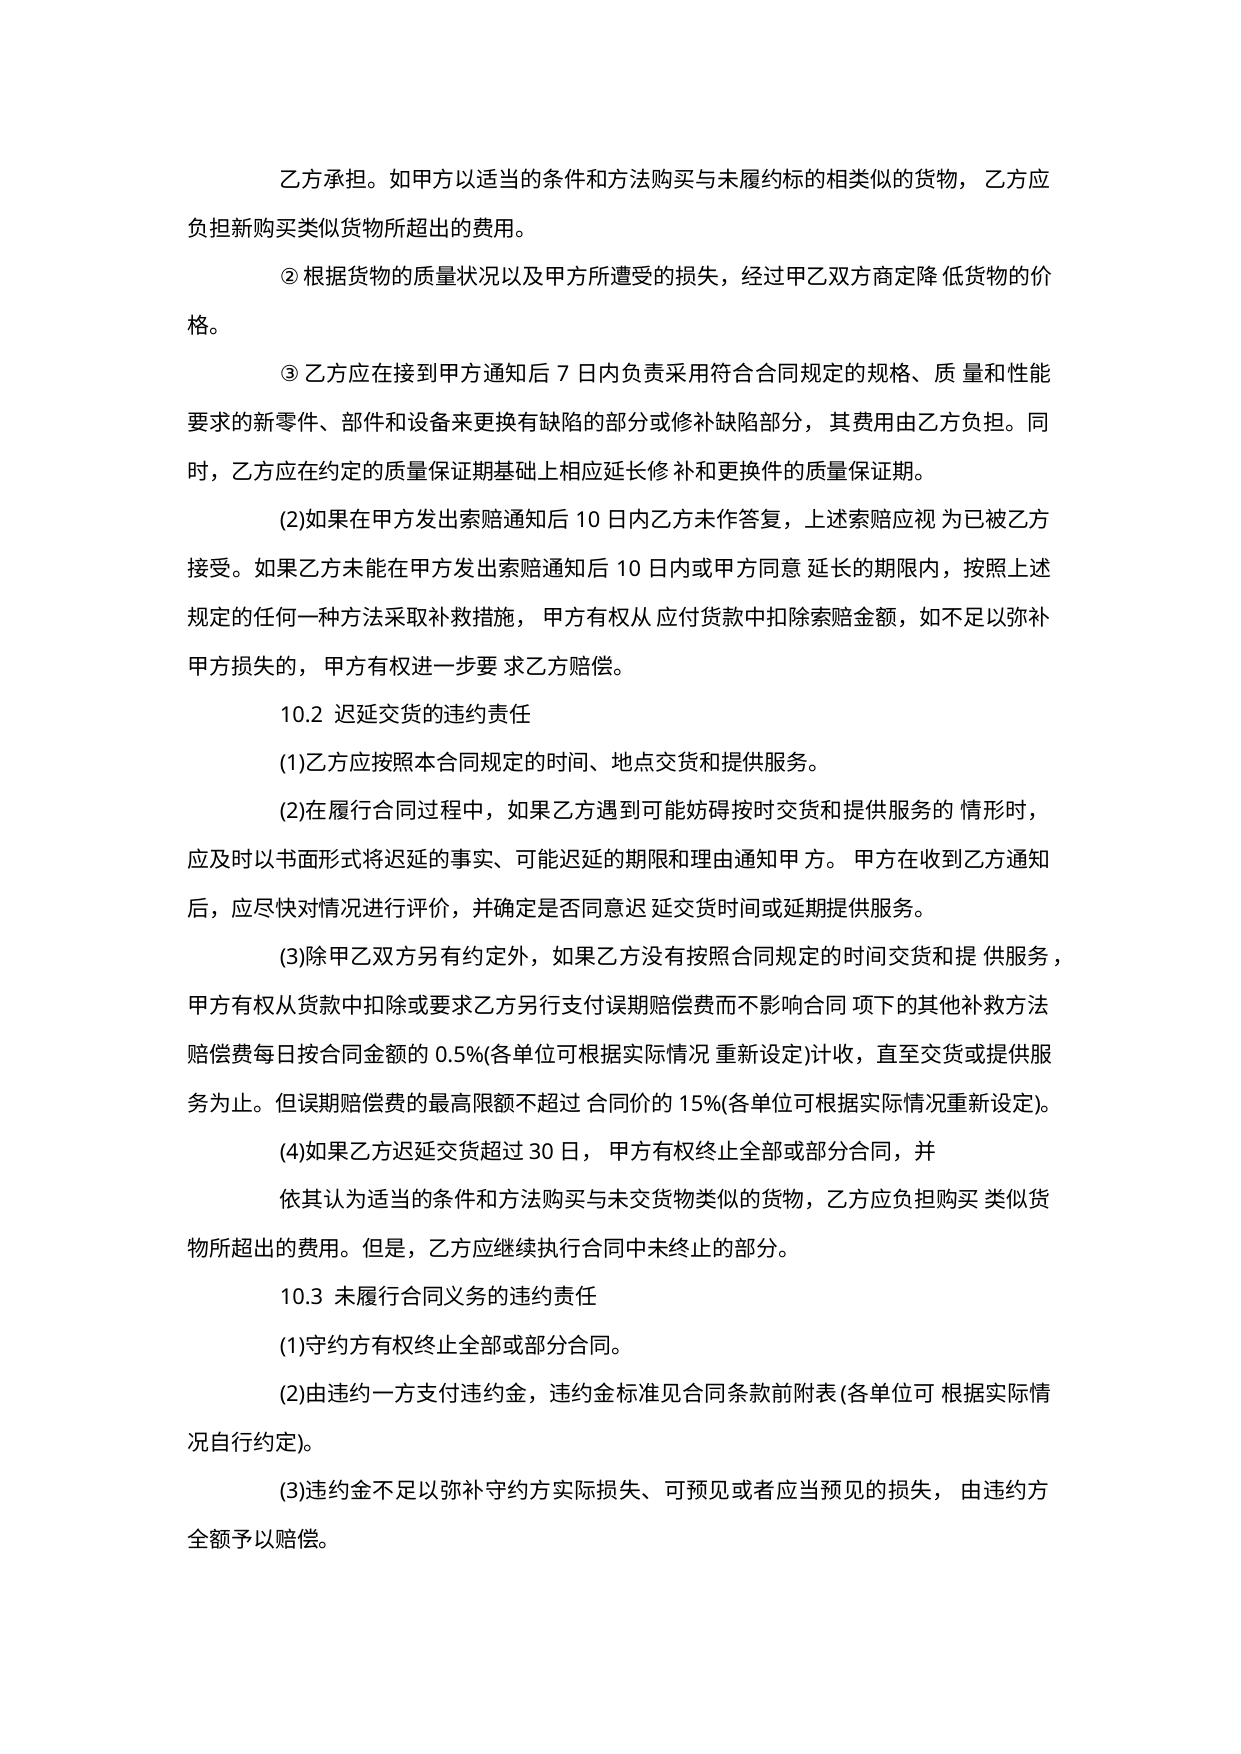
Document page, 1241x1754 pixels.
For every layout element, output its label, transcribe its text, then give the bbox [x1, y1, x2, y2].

text 依其认为适当的条件和方法购买与未交货物类似的货物，乙方应负担购买 类似货物所超出的费用。但是，乙方应继续执行合同中未终止的部分。 [187, 1182, 1053, 1263]
text 乙方承担。如甲方以适当的条件和方法购买与未履约标的相类似的货物， 乙方应负担新购买类似货物所超出的费用。 [187, 162, 1053, 243]
text 10.2 迟延交货的违约责任 [187, 697, 1053, 729]
text (2)如果在甲方发出索赔通知后 10 日内乙方未作答复，上述索赔应视 为已被乙方接受。如果乙方未能在甲方发出索赔通知后 10 日内或甲方同意 延长的期限内，按照上述规定的任何一种方法采取补救措施， 甲方有权从 应付货款中扣除索赔金额，如不足以弥补甲方损失的， 甲方有权进一步要 求乙方赔偿。 [187, 502, 1053, 681]
text ②根据货物的质量状况以及甲方所遭受的损失，经过甲乙双方商定降 低货物的价格。 [187, 259, 1053, 340]
text (4)如果乙方迟延交货超过 30 日， 甲方有权终止全部或部分合同，并 [187, 1134, 1053, 1166]
text (2)在履行合同过程中，如果乙方遇到可能妨碍按时交货和提供服务的 情形时，应及时以书面形式将迟延的事实、可能迟延的期限和理由通知甲 方。 甲方在收到乙方通知后，应尽快对情况进行评价，并确定是否同意迟 延交货时间或延期提供服务。 [187, 793, 1053, 923]
text (1)守约方有权终止全部或部分合同。 [187, 1327, 1053, 1360]
text (1)乙方应按照本合同规定的时间、地点交货和提供服务。 [187, 745, 1053, 777]
text (3)违约金不足以弥补守约方实际损失、可预见或者应当预见的损失， 由违约方全额予以赔偿。 [187, 1473, 1053, 1554]
text (3)除甲乙双方另有约定外，如果乙方没有按照合同规定的时间交货和提 供服务，甲方有权从货款中扣除或要求乙方另行支付误期赔偿费而不影响合同 项下的其他补救方法。赔偿费每日按合同金额的 0.5%(各单位可根据实际情况 重新设定)计收，直至交货或提供服务为止。但误期赔偿费的最高限额不超过 合同价的15%(各单位可根据实际情况重新设定)。 [187, 939, 1053, 1118]
text (2)由违约一方支付违约金，违约金标准见合同条款前附表(各单位可 根据实际情况自行约定)。 [187, 1376, 1053, 1457]
text ③乙方应在接到甲方通知后 7 日内负责采用符合合同规定的规格、质 量和性能要求的新零件、部件和设备来更换有缺陷的部分或修补缺陷部分， 其费用由乙方负担。同时，乙方应在约定的质量保证期基础上相应延长修 补和更换件的质量保证期。 [187, 356, 1053, 486]
text 10.3 未履行合同义务的违约责任 [187, 1279, 1053, 1312]
